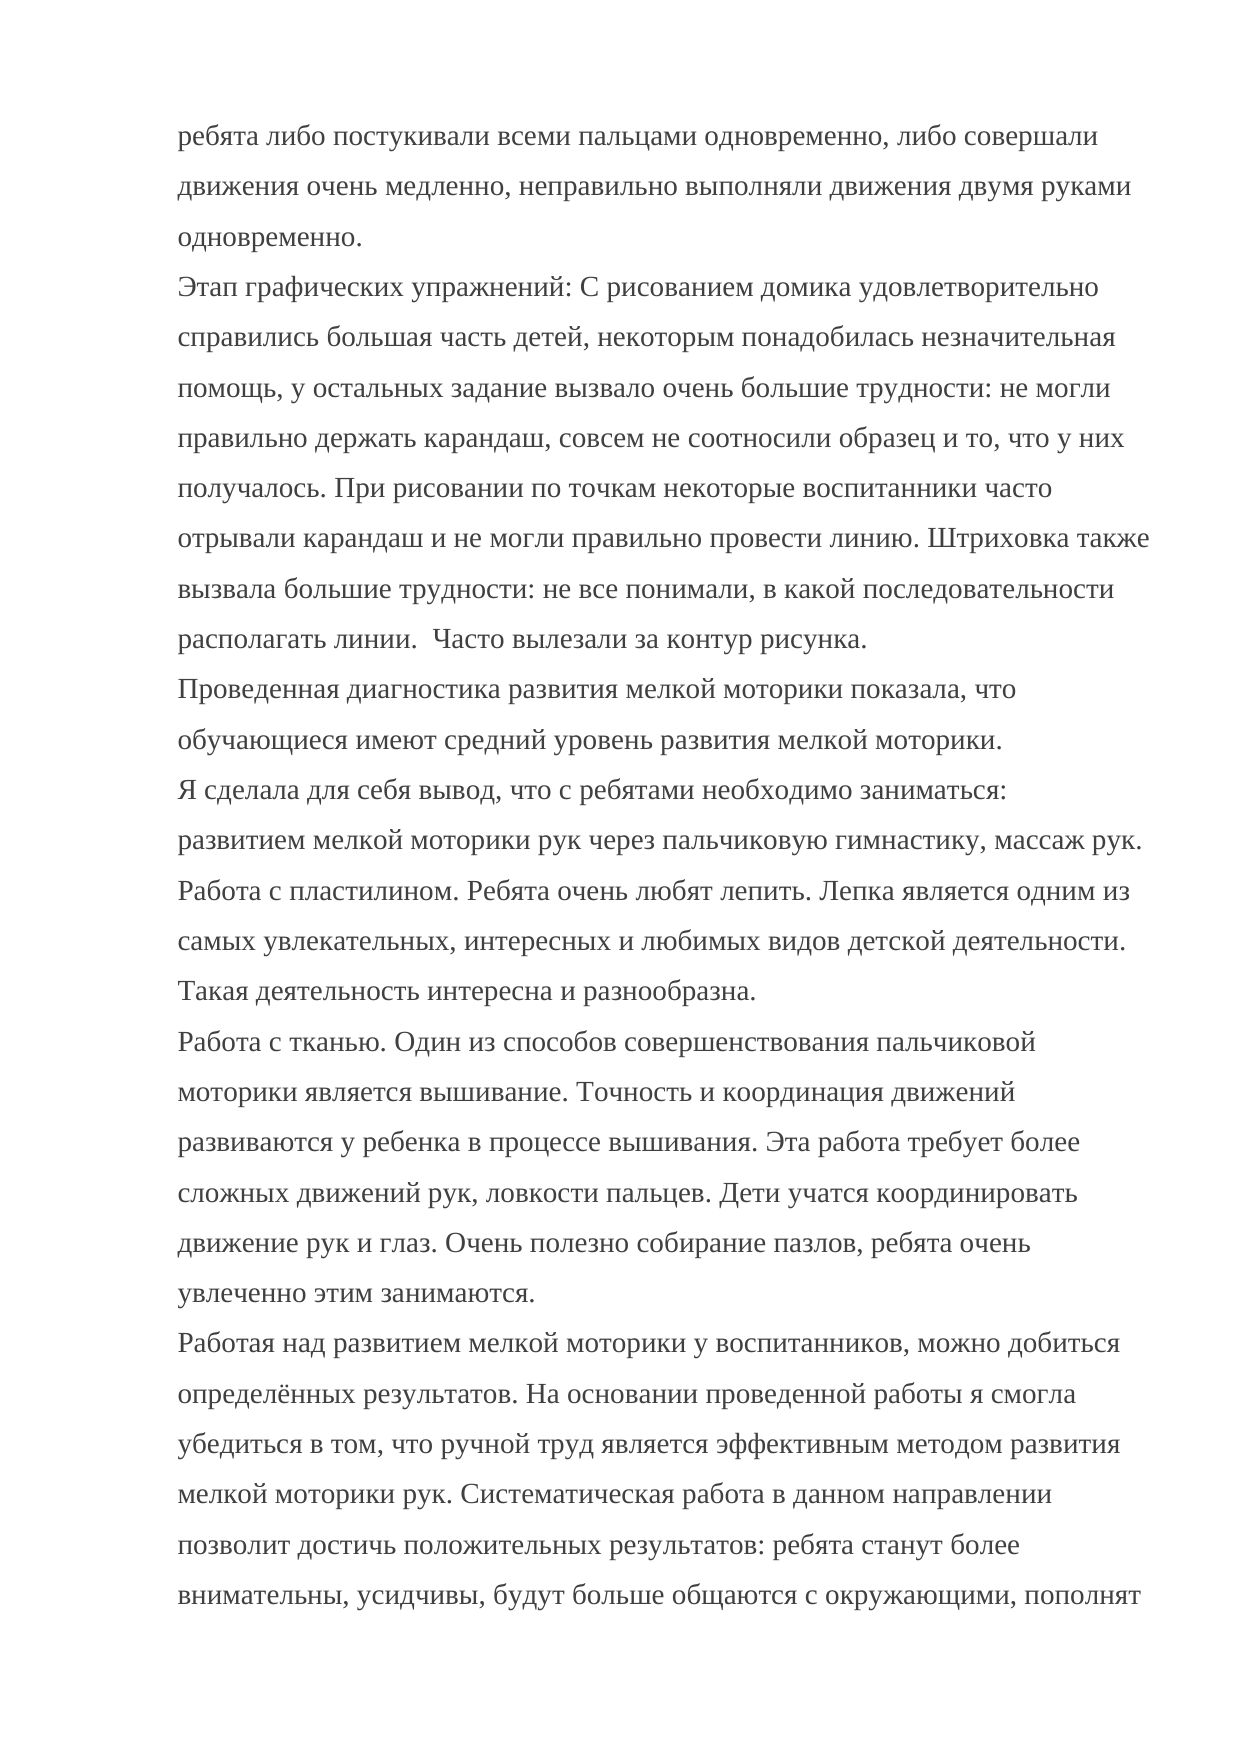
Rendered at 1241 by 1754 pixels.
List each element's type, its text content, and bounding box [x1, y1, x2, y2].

text развитием мелкой моторики рук через пальчиковую гимнастику, массаж рук. [177, 822, 1152, 856]
text Этап графических упражнений: С рисованием домика удовлетворительно справились большая часть детей, некоторым понадобилась незначительная помощь, у остальных задание вызвало очень большие трудности: не могли правильно держать карандаш, совсем не соотносили образец и то, что у них получалось. При рисовании по точкам некоторые воспитанники часто отрывали карандаш и не могли правильно провести линию. Штриховка также вызвала большие трудности: не все понимали, в какой последовательности располагать линии. Часто вылезали за контур рисунка. [177, 269, 1152, 655]
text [177, 1326, 1152, 1611]
text Работа с тканью. Один из способов совершенствования пальчиковой моторики является вышивание. Точность и координация движений развиваются у ребенка в процессе вышивания. Эта работа требует более сложных движений рук, ловкости пальцев. Дети учатся координировать движение рук и глаз. Очень полезно собирание пазлов, ребята очень увлеченно этим занимаются. [177, 1024, 1152, 1309]
text Я сделала для себя вывод, что с ребятами необходимо заниматься: [177, 772, 1152, 806]
text Работа с пластилином. Ребята очень любят лепить. Лепка является одним из самых увлекательных, интересных и любимых видов детской деятельности. Такая деятельность интересна и разнообразна. [177, 873, 1152, 1007]
text Проведенная диагностика развития мелкой моторики показала, что обучающиеся имеют средний уровень развития мелкой моторики. [177, 672, 1152, 755]
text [177, 118, 1152, 252]
